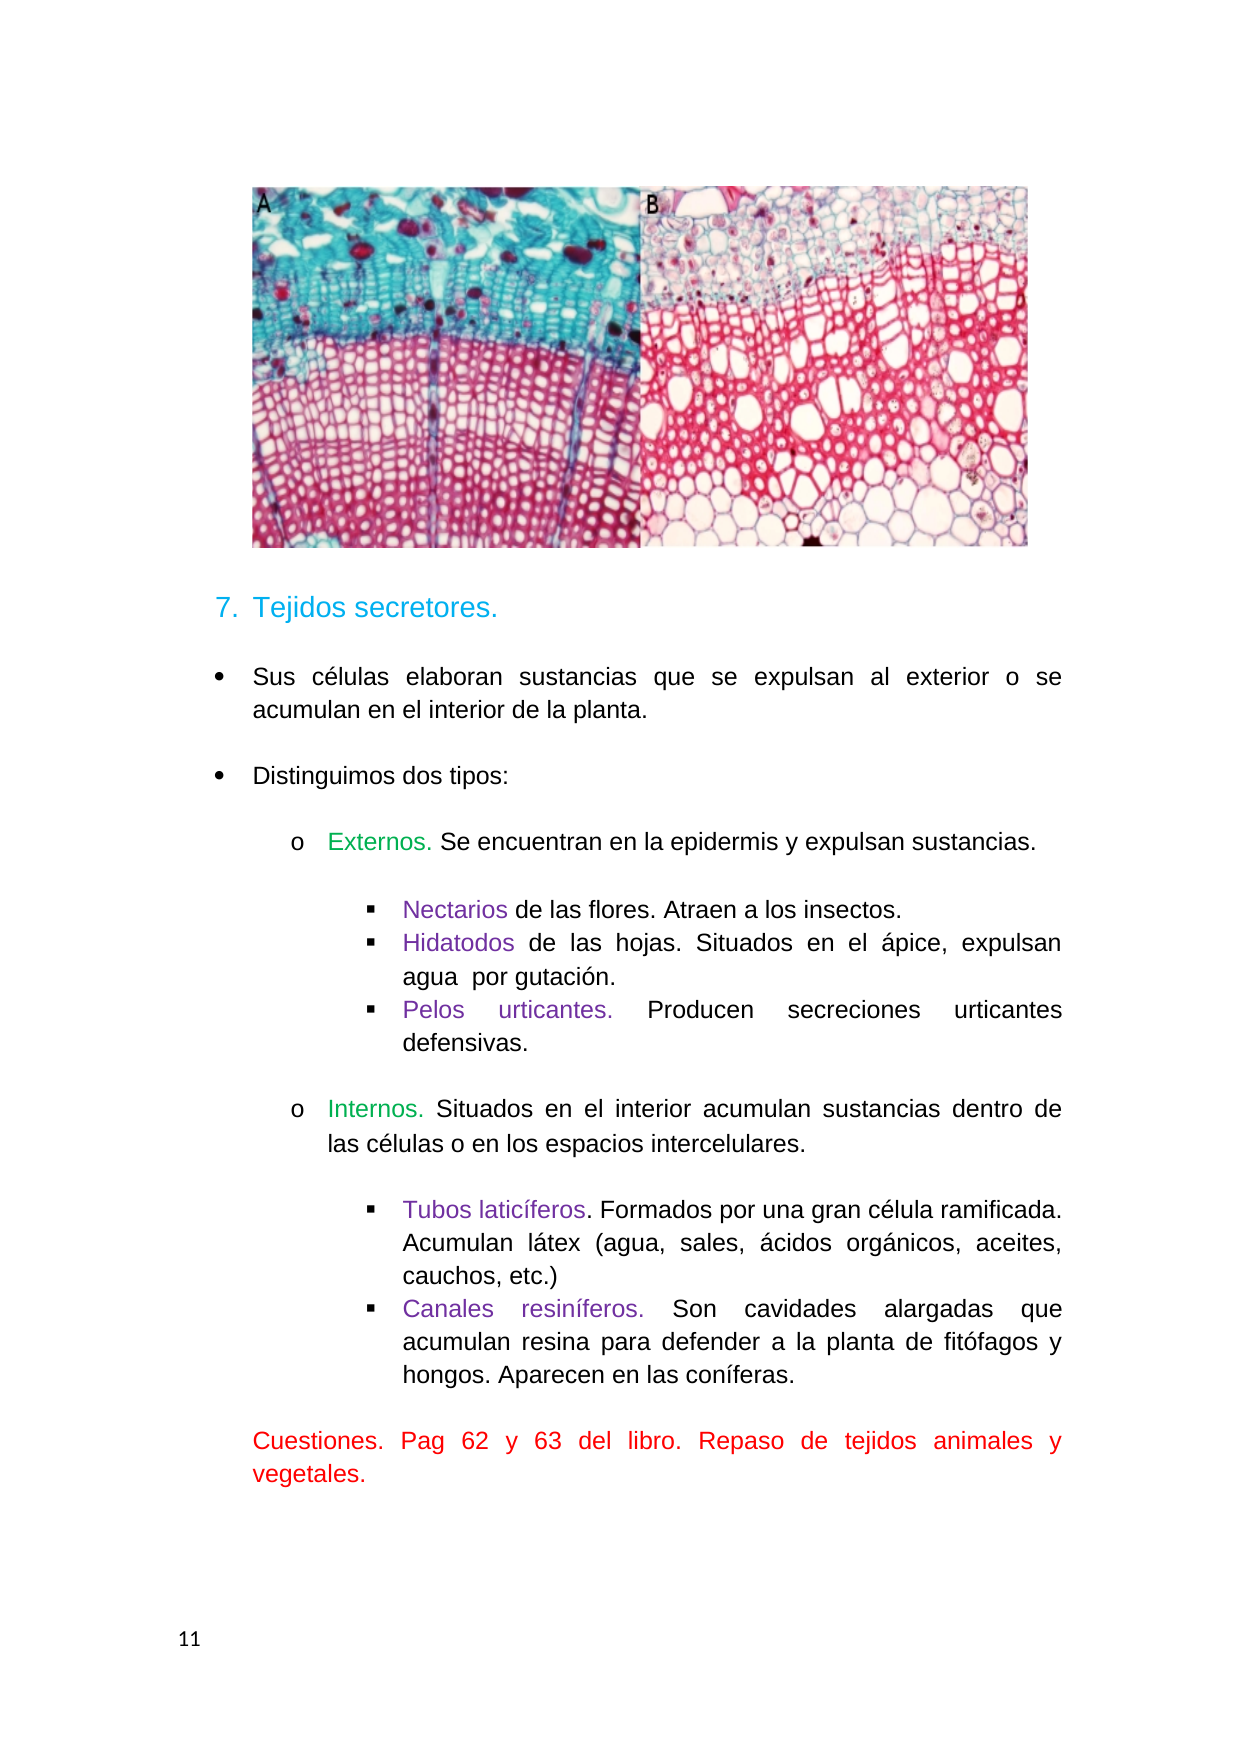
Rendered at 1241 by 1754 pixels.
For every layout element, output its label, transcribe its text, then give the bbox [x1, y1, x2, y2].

list Tejidos secretores. [215, 590, 1063, 623]
list Canales resiníferos. Son cavidades alargadas que acumulan resina para defender a la planta de fitófagos y hongos. Aparecen en las coníferas. [365, 1294, 1063, 1389]
list Externos. Se encuentran en la epidermis y expulsan sustancias. [290, 827, 1063, 858]
list Sus células elaboran sustancias que se expulsan al exterior o se acumulan en el interior de la planta. [215, 661, 1063, 723]
list Nectarios de las flores. Atraen a los insectos. [365, 895, 1063, 924]
list Hidatodos de las hojas. Situados en el ápice, expulsan agua por gutación. [365, 928, 1063, 990]
list Internos. Situados en el interior acumulan sustancias dentro de las células o en los espacios intercelulares. [290, 1094, 1063, 1158]
list Distinguimos dos tipos: [215, 761, 1063, 789]
list Tubos laticíferos. Formados por una gran célula ramificada. Acumulan látex (agua, sales, ácidos orgánicos, aceites, cauchos, etc.) [365, 1195, 1063, 1290]
list Cuestiones. Pag 62 y 63 del libro. Repaso de tejidos animales y vegetales. [252, 1426, 1063, 1488]
list Pelos urticantes. Producen secreciones urticantes defensivas. [365, 994, 1063, 1056]
picture [252, 186, 1028, 548]
